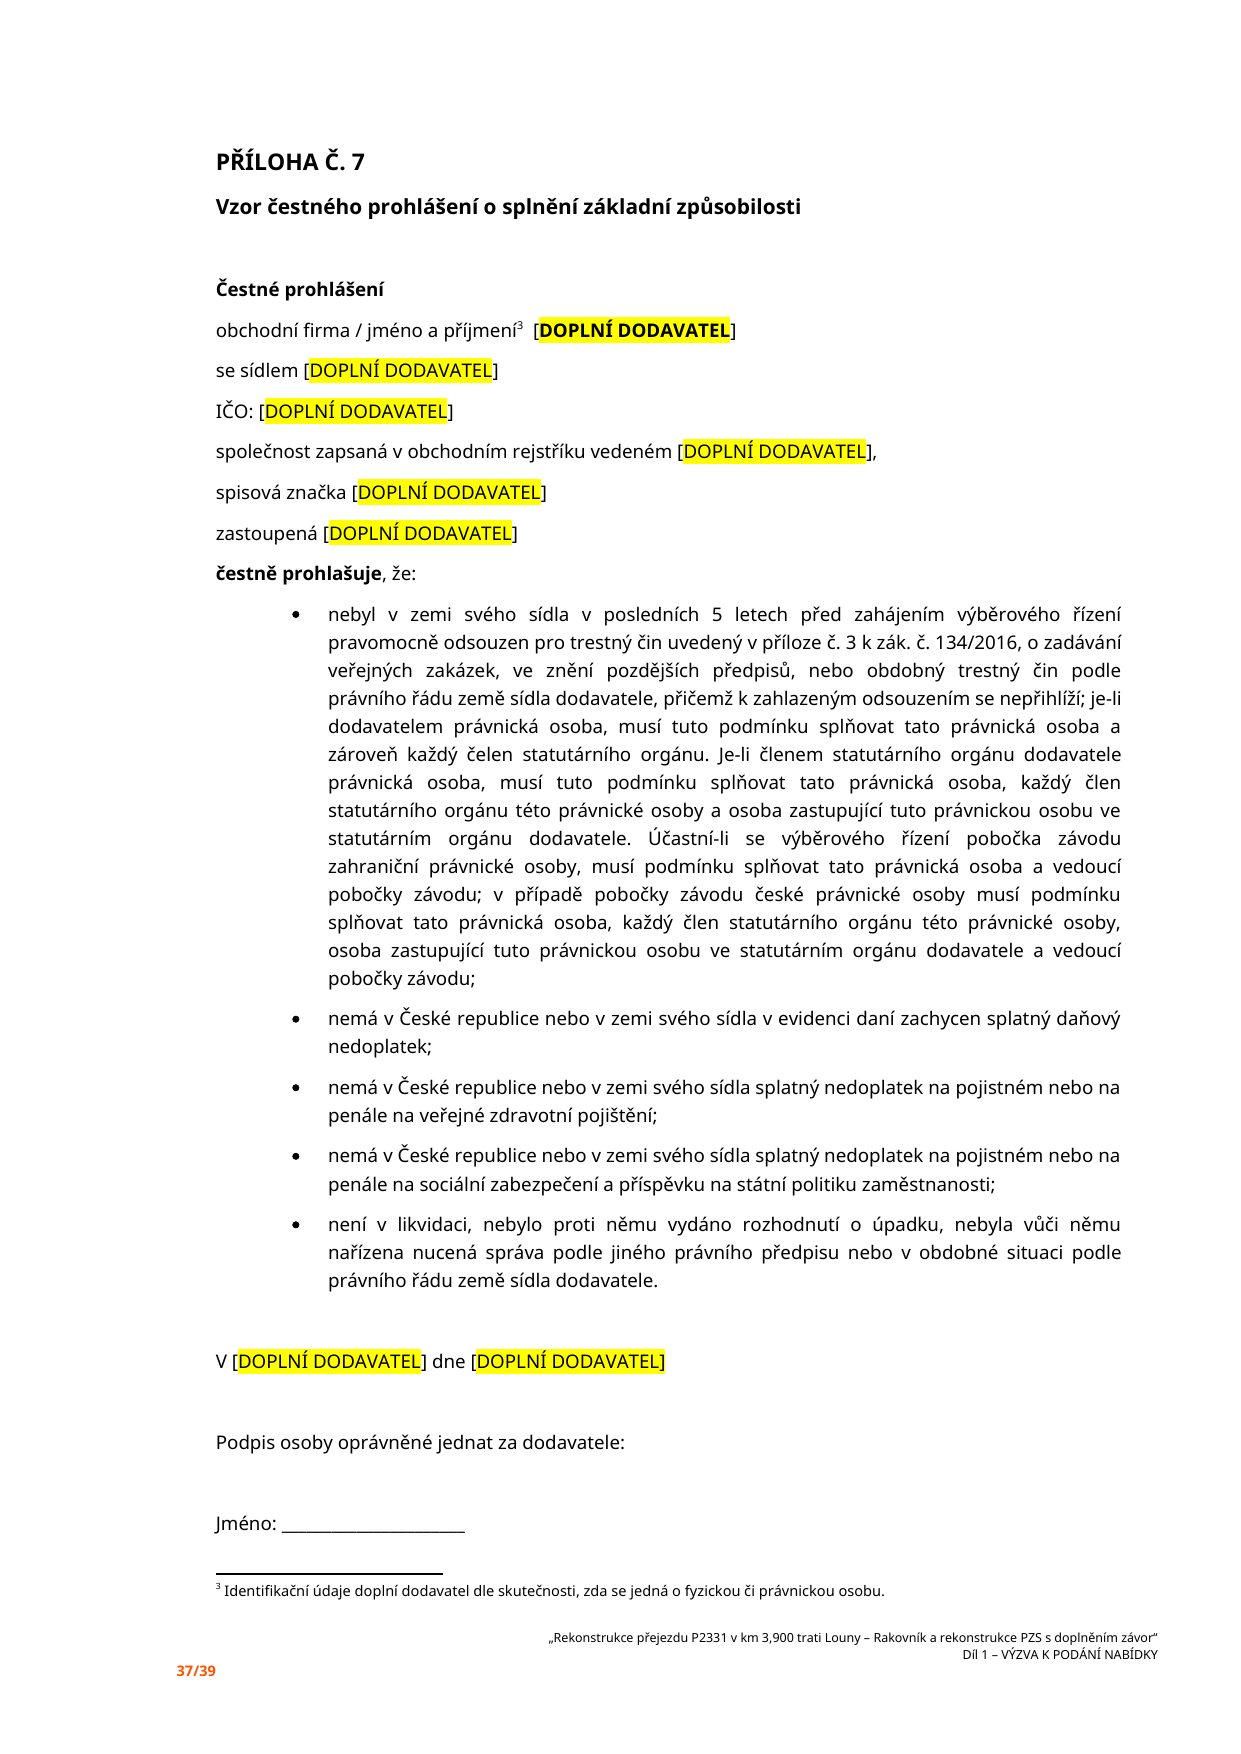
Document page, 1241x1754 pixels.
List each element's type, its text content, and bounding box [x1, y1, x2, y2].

text Vzor čestného prohlášení o splnění základní způsobilosti [216, 192, 1122, 221]
text čestně prohlašuje, že: [216, 560, 1122, 586]
text zastoupená [DOPLNÍ DODAVATEL] [512, 520, 1122, 545]
text nemá v České republice nebo v zemi svého sídla v evidenci daní zachycen splatný daňový nedoplatek; [292, 1006, 1122, 1059]
text společnost zapsaná v obchodním rejstříku vedeném [DOPLNÍ DODAVATEL], [866, 439, 1122, 464]
text spisová značka [DOPLNÍ DODAVATEL] [541, 479, 1122, 505]
text nemá v České republice nebo v zemi svého sídla splatný nedoplatek na pojistném nebo na penále na veřejné zdravotní pojištění; [292, 1074, 1122, 1128]
text spisová značka [DOPLNÍ DODAVATEL] [216, 479, 358, 505]
text nemá v České republice nebo v zemi svého sídla splatný nedoplatek na pojistném nebo na penále na sociální zabezpečení a příspěvku na státní politiku zaměstnanosti; [292, 1143, 1122, 1196]
text nebyl v zemi svého sídla v posledních 5 letech před zahájením výběrového řízení pravomocně odsouzen pro trestný čin uvedený v příloze č. 3 k zák. č. 134/2016, o zadávání veřejných zakázek, ve znění pozdějších předpisů, nebo obdobný trestný čin podle právního řádu země sídla dodavatele, přičemž k zahlazeným odsouzením se nepřihlíží; je-li dodavatelem právnická osoba, musí tuto podmínku splňovat tato právnická osoba a zároveň každý čelen statutárního orgánu. Je-li členem statutárního orgánu dodavatele právnická osoba, musí tuto podmínku splňovat tato právnická osoba, každý člen statutárního orgánu této právnické osoby a osoba zastupující tuto právnickou osobu ve statutárním orgánu dodavatele. Účastní-li se výběrového řízení pobočka závodu zahraniční právnické osoby, musí podmínku splňovat tato právnická osoba a vedoucí pobočky závodu; v případě pobočky závodu české právnické osoby musí podmínku splňovat tato právnická osoba, každý člen statutárního orgánu této právnické osoby, osoba zastupující tuto právnickou osobu ve statutárním orgánu dodavatele a vedoucí pobočky závodu; [292, 601, 1122, 991]
text společnost zapsaná v obchodním rejstříku vedeném [DOPLNÍ DODAVATEL], [216, 439, 683, 464]
text se sídlem [DOPLNÍ DODAVATEL] [216, 358, 309, 383]
text Příloha č. 7 [216, 146, 1122, 177]
text Čestné prohlášení [216, 277, 1122, 302]
text obchodní firma / jméno a příjmení [DOPLNÍ DODAVATEL] [216, 317, 539, 343]
text zastoupená [DOPLNÍ DODAVATEL] [216, 520, 329, 545]
text V [DOPLNÍ DODAVATEL] dne [DOPLNÍ DODAVATEL] [216, 1348, 1122, 1374]
text obchodní firma / jméno a příjmení [DOPLNÍ DODAVATEL] [730, 317, 1122, 343]
text se sídlem [DOPLNÍ DODAVATEL] [492, 358, 1122, 383]
text není v likvidaci, nebylo proti němu vydáno rozhodnutí o úpadku, nebyla vůči němu nařízena nucená správa podle jiného právního předpisu nebo v obdobné situaci podle právního řádu země sídla dodavatele. [292, 1211, 1122, 1293]
text Jméno: ______________________ [216, 1511, 1122, 1536]
text IČO: [DOPLNÍ DODAVATEL] [447, 398, 1122, 424]
text Podpis osoby oprávněné jednat za dodavatele: [216, 1429, 1122, 1455]
